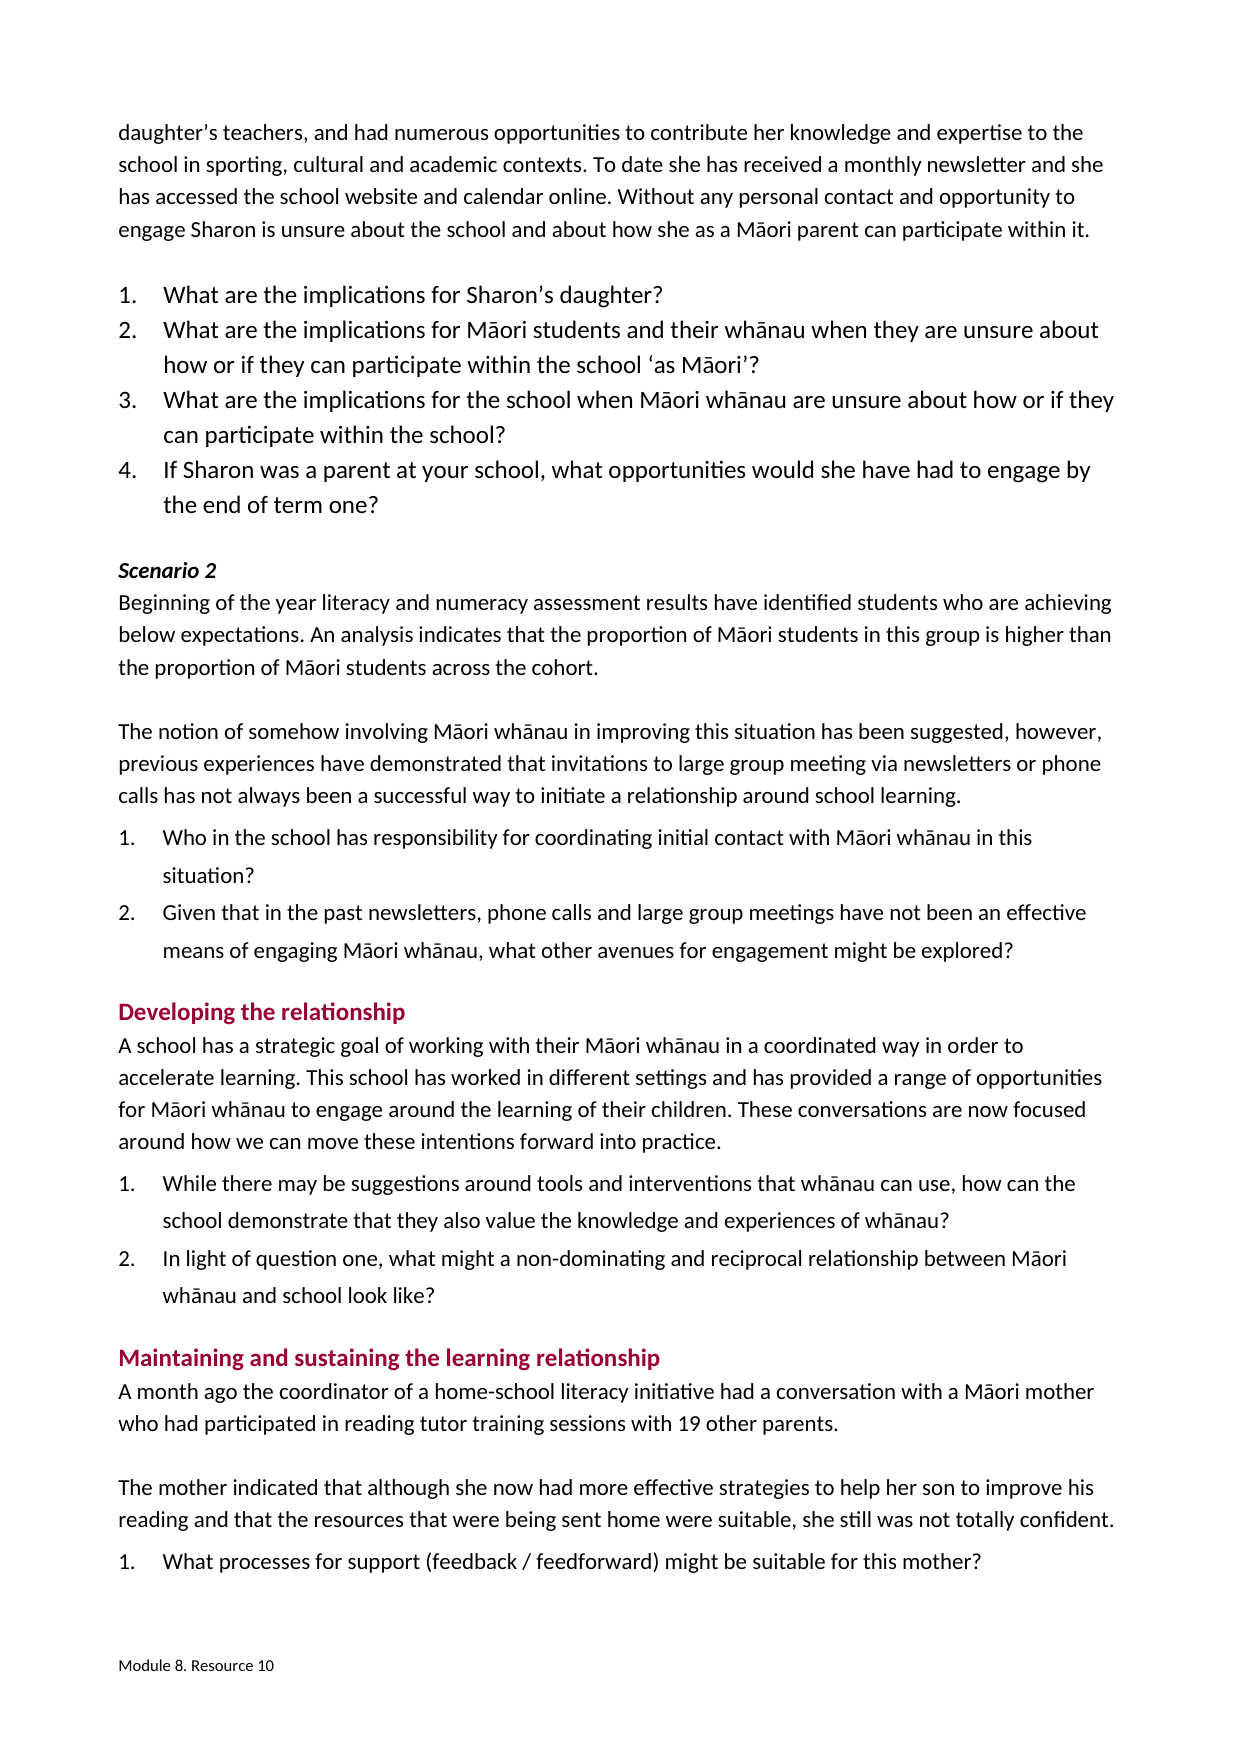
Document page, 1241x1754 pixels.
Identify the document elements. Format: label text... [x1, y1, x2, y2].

list While there may be suggestions around tools and interventions that whānau can use, how can the school demonstrate that they also value the knowledge and experiences of whānau? [118, 1160, 1122, 1235]
text Beginning of the year literacy and numeracy assessment results have identified students who are achieving below expectations. An analysis indicates that the proportion of Māori students in this group is higher than the proportion of Māori students across the cohort. [118, 588, 1122, 681]
text Developing the relationship [118, 996, 1122, 1026]
list Who in the school has responsibility for coordinating initial contact with Māori whānau in this situation? [118, 814, 1122, 889]
text Scenario 2 [118, 556, 1122, 584]
list What are the implications for the school when Māori whānau are unsure about how or if they can participate within the school? [118, 384, 1122, 449]
list In light of question one, what might a non-dominating and reciprocal relationship between Māori whānau and school look like? [118, 1235, 1122, 1310]
list If Sharon was a parent at your school, what opportunities would she have had to engage by the end of term one? [118, 454, 1122, 519]
text The mother indicated that although she now had more effective strategies to help her son to improve his reading and that the resources that were being sent home were suitable, she still was not totally confident. [118, 1473, 1122, 1534]
list What are the implications for Māori students and their whānau when they are unsure about how or if they can participate within the school ‘as Māori’? [118, 314, 1122, 379]
text A month ago the coordinator of a home-school literacy initiative had a conversation with a Māori mother who had participated in reading tutor training sessions with 19 other parents. [118, 1377, 1122, 1437]
text A school has a strategic goal of working with their Māori whānau in a coordinated way in order to accelerate learning. This school has worked in different settings and has provided a range of opportunities for Māori whānau to engage around the learning of their children. These conversations are now focused around how we can move these intentions forward into practice. [118, 1031, 1122, 1156]
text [118, 118, 1122, 243]
list What processes for support (feedback / feedforward) might be suitable for this mother? [118, 1538, 1122, 1575]
text Maintaining and sustaining the learning relationship [118, 1342, 1122, 1372]
list What are the implications for Sharon’s daughter? [118, 279, 1122, 309]
text The notion of somehow involving Māori whānau in improving this situation has been suggested, however, previous experiences have demonstrated that invitations to large group meeting via newsletters or phone calls has not always been a successful way to initiate a relationship around school learning. [118, 717, 1122, 809]
list Given that in the past newsletters, phone calls and large group meetings have not been an effective means of engaging Māori whānau, what other avenues for engagement might be explored? [118, 889, 1122, 964]
